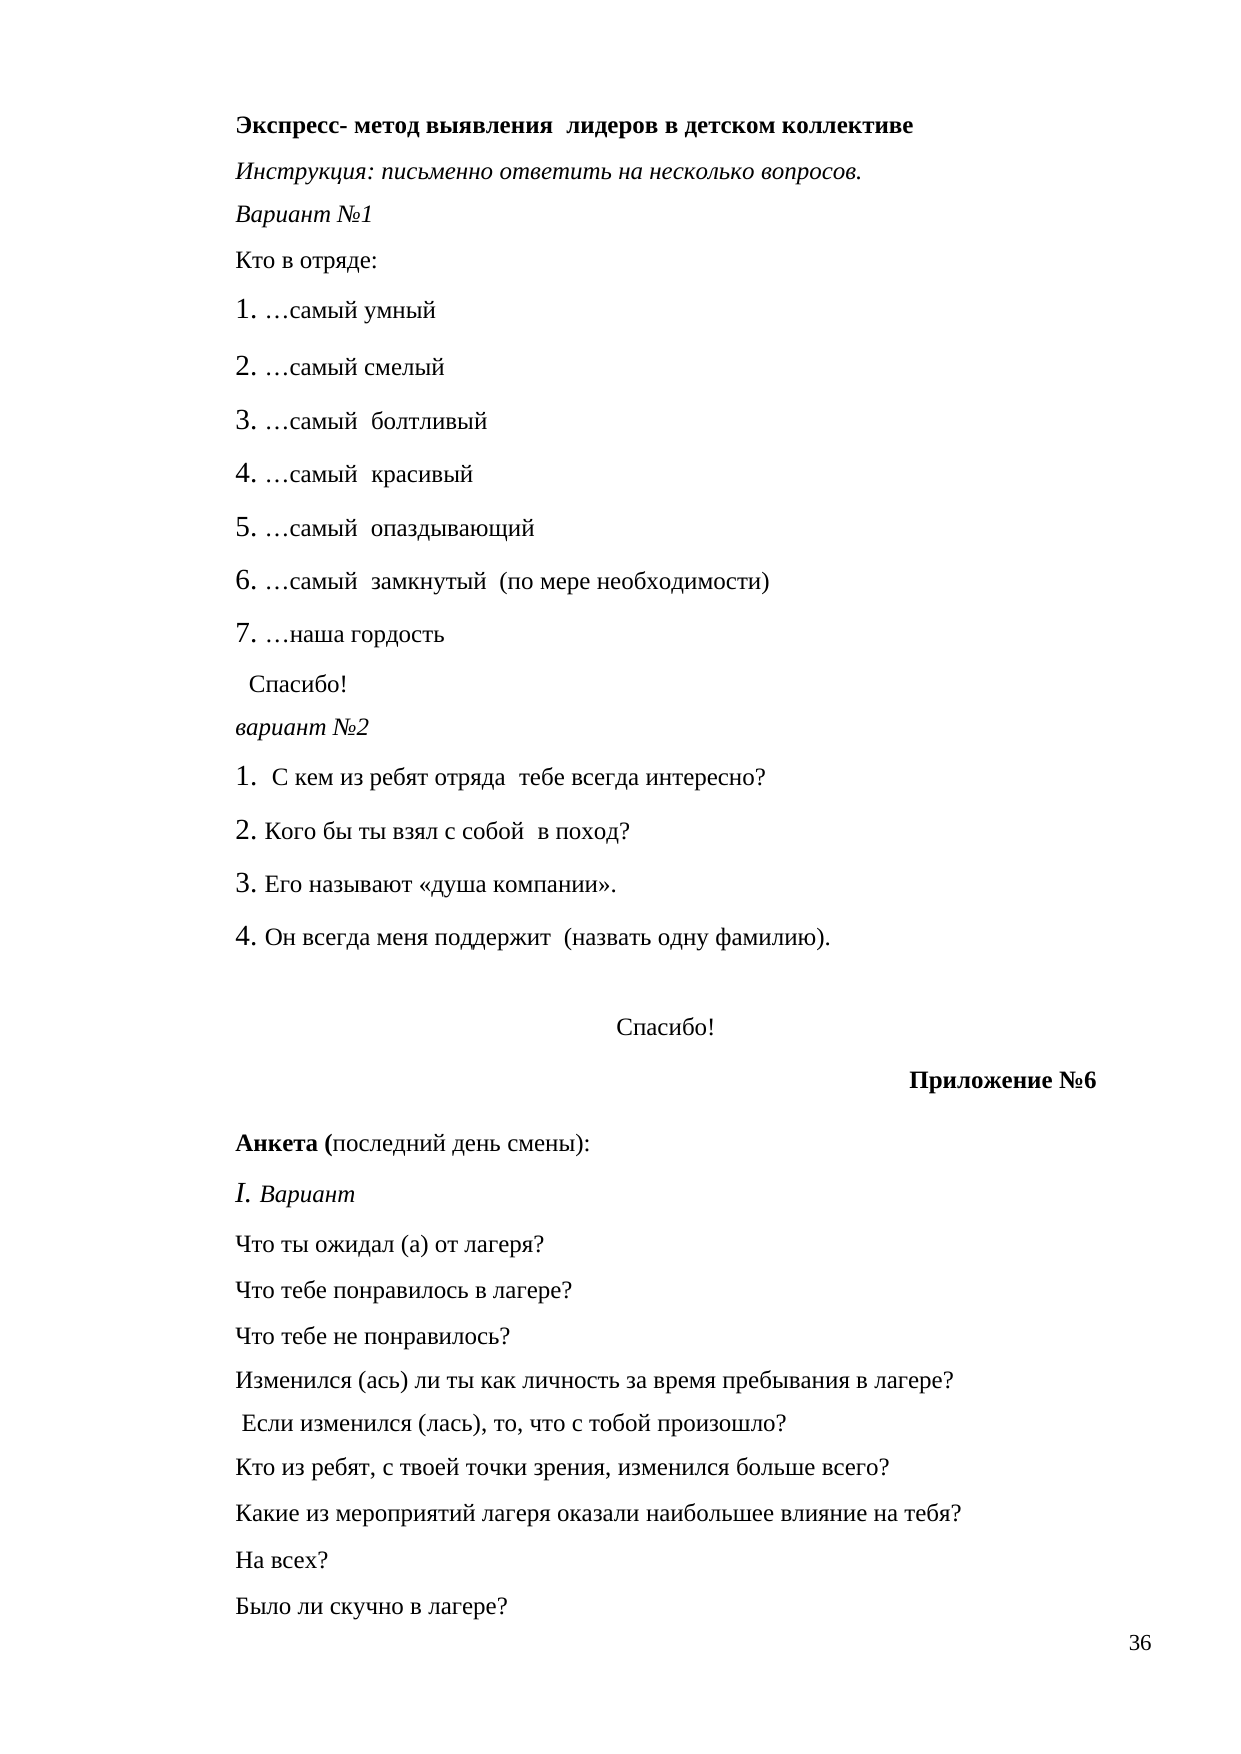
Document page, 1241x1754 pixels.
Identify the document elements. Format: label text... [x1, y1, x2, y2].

text Кто в отряде: [235, 245, 1167, 274]
text Вариант №1 [235, 199, 1167, 228]
text Кто из ребят, с твоей точки зрения, изменился больше всего? [235, 1452, 1167, 1480]
text Какие из мероприятий лагеря оказали наибольшее влияние на тебя? [235, 1498, 1167, 1527]
list …самый опаздывающий [235, 509, 1167, 542]
text Что тебе не понравилось? [235, 1321, 1167, 1350]
text Было ли скучно в лагере? [235, 1591, 1167, 1620]
list …самый умный [235, 292, 1167, 325]
text На всех? [235, 1545, 1167, 1573]
text вариант №2 [235, 712, 1167, 741]
text Что тебе понравилось в лагере? [235, 1275, 1167, 1304]
list …самый болтливый [235, 402, 1167, 436]
text Приложение №6 [148, 1065, 1096, 1093]
text Инструкция: письменно ответить на несколько вопросов. [235, 156, 1167, 185]
text Спасибо! [343, 1012, 988, 1041]
list …наша гордость [235, 616, 1152, 649]
list Кого бы ты взял с собой в поход? [235, 812, 1167, 845]
list Вариант [235, 1175, 1167, 1209]
list …самый смелый [235, 348, 1167, 382]
list Его называют «душа компании». [235, 865, 1167, 898]
text Что ты ожидал (а) от лагеря? [235, 1229, 1167, 1257]
subtitle Экспресс- метод выявления лидеров в детском коллективе [235, 110, 1167, 139]
text Если изменился (лась), то, что с тобой произошло? [235, 1408, 1167, 1437]
list …самый замкнутый (по мере необходимости) [235, 562, 1167, 596]
list Он всегда меня поддержит (назвать одну фамилию). [235, 918, 1167, 952]
text Анкета (последний день смены): [235, 1128, 1167, 1157]
list …самый красивый [235, 456, 1167, 489]
text Изменился (ась) ли ты как личность за время пребывания в лагере? [235, 1365, 1167, 1393]
list Спасибо! [242, 669, 1152, 697]
list С кем из ребят отряда тебе всегда интересно? [235, 758, 1167, 792]
